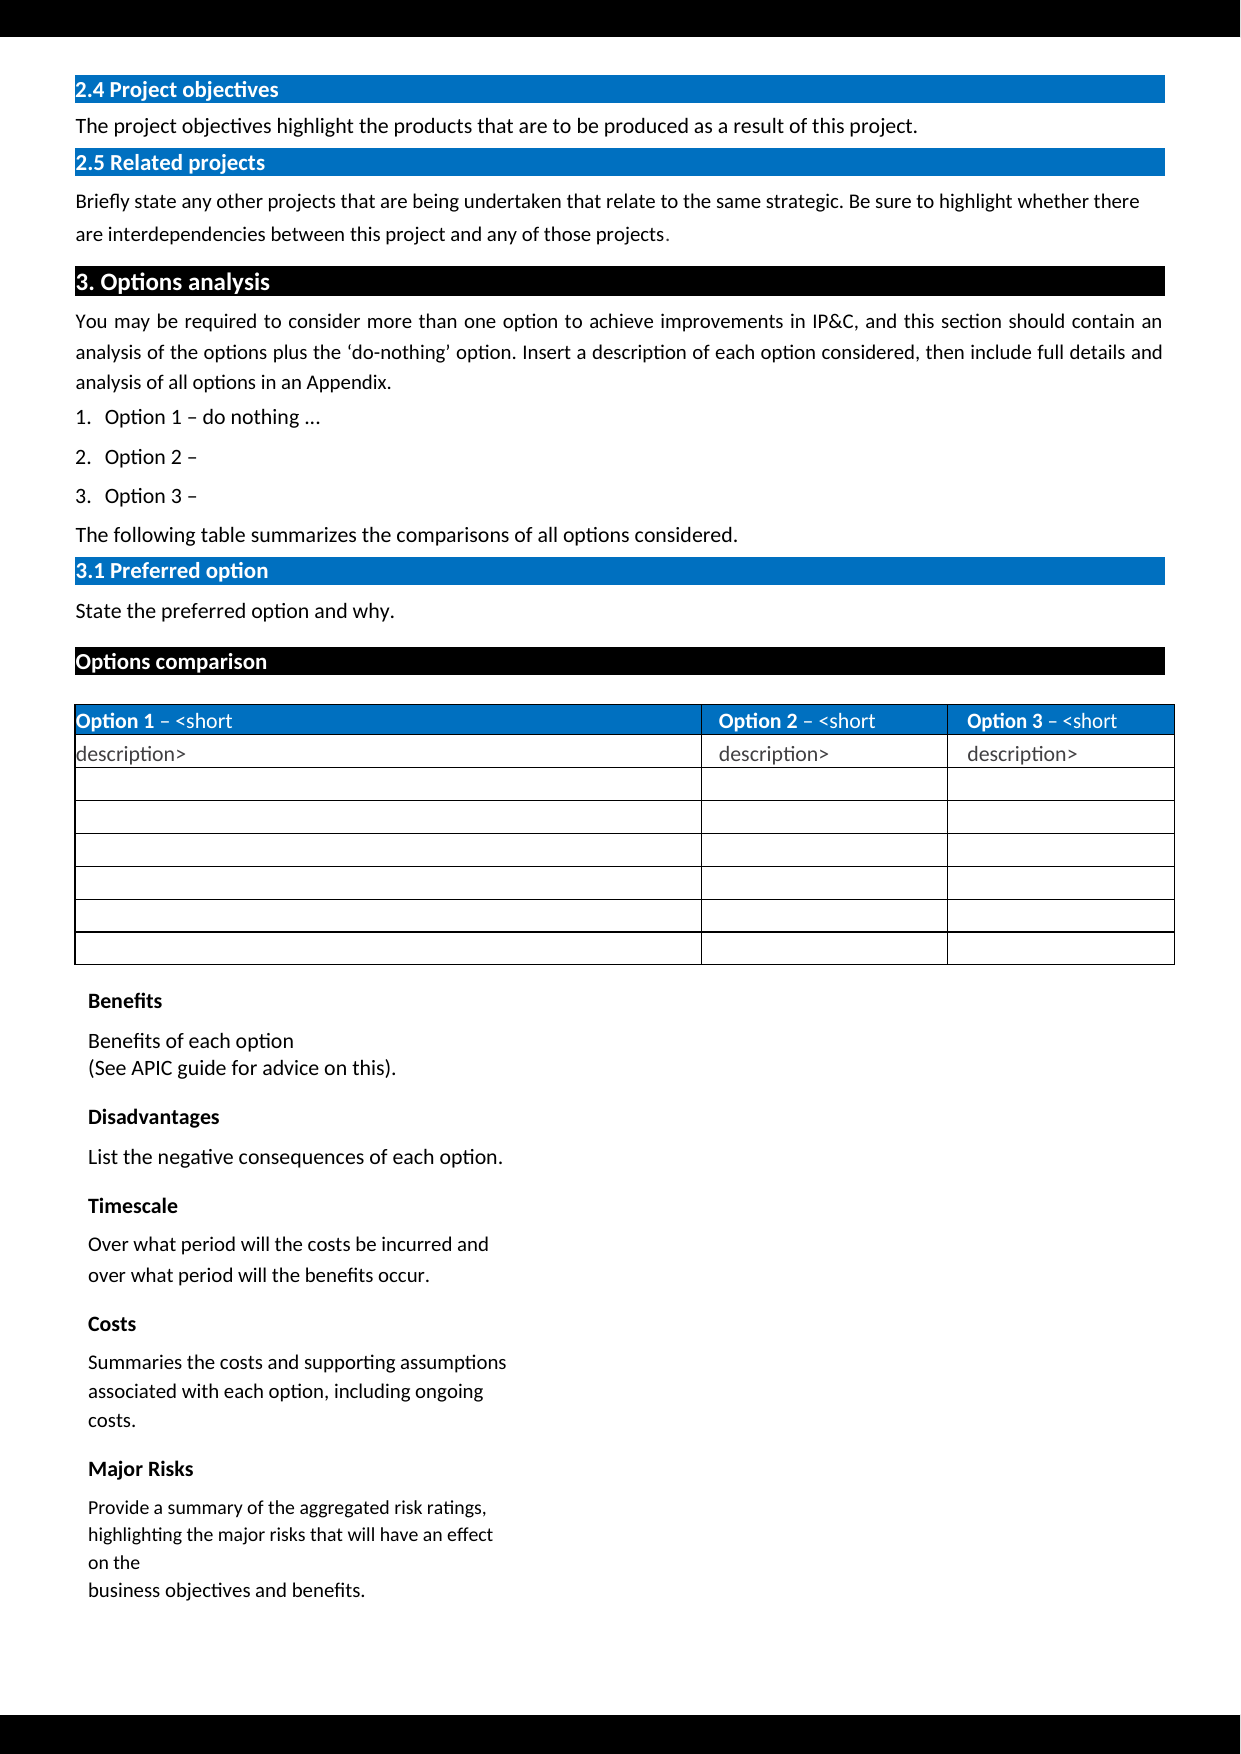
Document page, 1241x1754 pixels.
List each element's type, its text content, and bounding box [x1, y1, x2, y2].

text List the negative consequences of each option. [88, 1143, 542, 1170]
table_cell [948, 801, 1174, 833]
text The following table summarizes the comparisons of all options considered. [75, 521, 1165, 548]
table_cell [76, 933, 701, 964]
text Over what period will the costs be incurred and over what period will the benefits occur. [88, 1232, 532, 1287]
text Provide a summary of the aggregated risk ratings, highlighting the major risks that will have an effect on the [88, 1495, 505, 1574]
table_cell description> [702, 735, 947, 767]
text (See APIC guide for advice on this). [88, 1054, 526, 1081]
table_cell [948, 768, 1174, 800]
table_cell [702, 900, 947, 931]
text Disadvantages [88, 1103, 1165, 1130]
text Summaries the costs and supporting assumptions associated with each option, including ongoing costs. [88, 1349, 511, 1433]
text Options comparison [75, 647, 1165, 675]
text 3. Options analysis [75, 266, 1165, 296]
table_cell [702, 801, 947, 833]
table_cell [702, 867, 947, 898]
table_cell [76, 768, 701, 800]
table_cell description> [948, 735, 1174, 767]
list Option 3 – [75, 482, 1165, 509]
text The project objectives highlight the products that are to be produced as a result of this project. [75, 113, 1165, 139]
table_cell [948, 834, 1174, 866]
text You may be required to consider more than one option to achieve improvements in IP&C, and this section should contain an analysis of the options plus the ‘do-nothing’ option. Insert a description of each option considered, then include full details and analysis of all options in an Appendix. [75, 309, 1165, 394]
text Benefits [88, 987, 1165, 1014]
text 3.1 Preferred option [75, 557, 1165, 585]
text 2.5 Related projects [75, 148, 1165, 176]
table_cell [702, 933, 947, 964]
text Costs [88, 1310, 1165, 1336]
table_cell [948, 867, 1174, 898]
text Briefly state any other projects that are being undertaken that relate to the same strategic. Be sure to highlight whether there are interdependencies between this project and any of those projects. [75, 188, 1157, 247]
table_cell [948, 900, 1174, 931]
table_cell [76, 867, 701, 898]
table_cell [702, 834, 947, 866]
table_cell [948, 933, 1174, 964]
table_cell [76, 834, 701, 866]
table_cell [76, 801, 701, 833]
table_cell description> [76, 735, 701, 767]
list Option 1 – do nothing ... [75, 403, 1165, 430]
table_header Option 1 – <short [76, 705, 701, 734]
text 2.4 Project objectives [75, 75, 1165, 103]
text business objectives and benefits. [88, 1578, 1165, 1603]
table_header Option 2 – <short [702, 705, 947, 734]
table_cell [702, 768, 947, 800]
text Benefits of each option [88, 1027, 1165, 1054]
table_header Option 3 – <short [948, 705, 1174, 734]
text State the preferred option and why. [75, 597, 1165, 624]
text Timescale [88, 1192, 1165, 1219]
list Option 2 – [75, 443, 1165, 469]
text Major Risks [88, 1455, 1165, 1482]
table_cell [76, 900, 701, 931]
